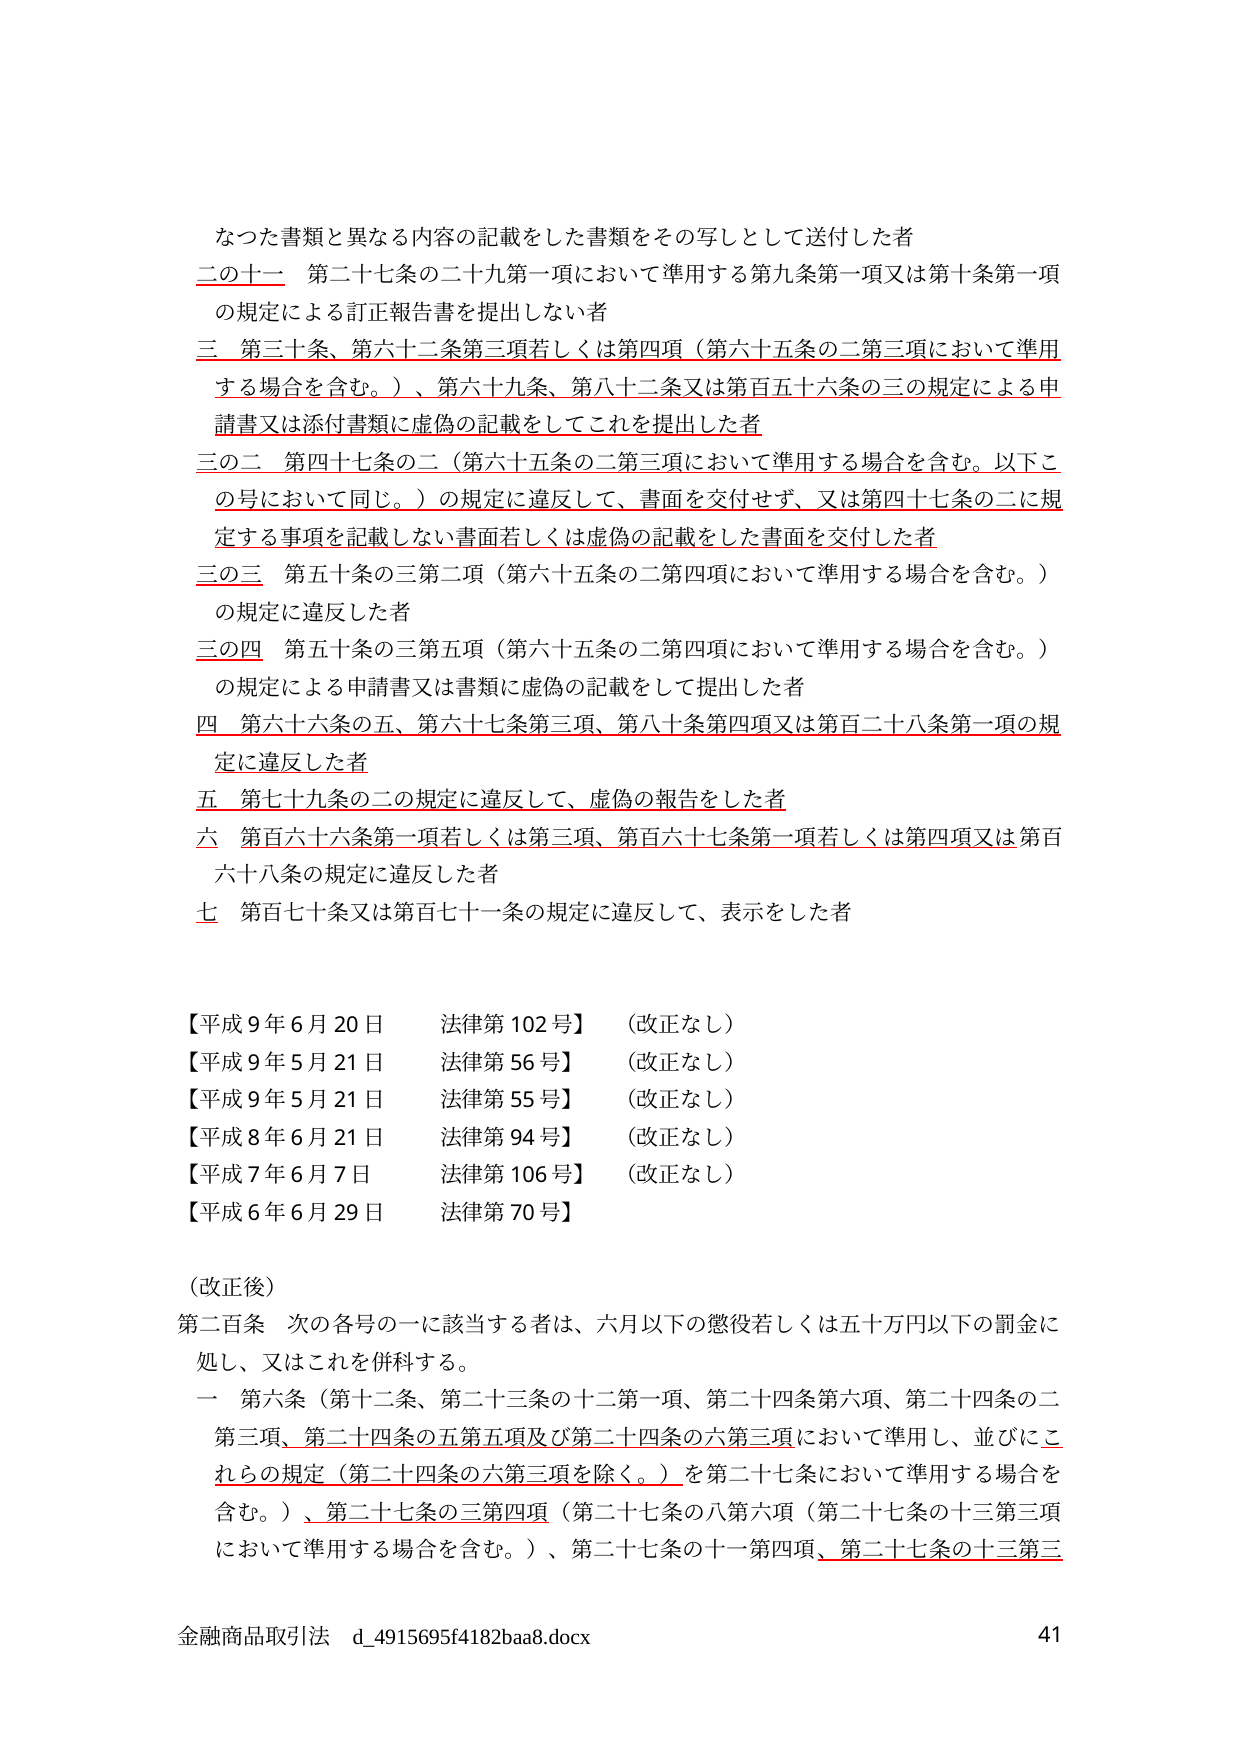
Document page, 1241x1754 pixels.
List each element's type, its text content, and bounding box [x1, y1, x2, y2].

text 五 第七十九条の二の規定に違反して、虚偽の報告をした者 [196, 779, 1063, 817]
text 【平成8年6月21日 法律第94号】 （改正なし） [177, 1117, 1063, 1154]
text 三の四 第五十条の三第五項（第六十五条の二第四項において準用する場合を含む。）の規定による申請書又は書類に虚偽の記載をして提出した者 [196, 629, 1063, 704]
text 三の三 第五十条の三第二項（第六十五条の二第四項において準用する場合を含む。）の規定に違反した者 [196, 554, 1063, 629]
text 六 第百六十六条第一項若しくは第三項、第百六十七条第一項若しくは第四項又は第百六十八条の規定に違反した者 [196, 817, 1063, 892]
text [196, 217, 1063, 254]
text 三の二 第四十七条の二（第六十五条の二第三項において準用する場合を含む。以下この号において同じ。）の規定に違反して、書面を交付せず、又は第四十七条の二に規定する事項を記載しない書面若しくは虚偽の記載をした書面を交付した者 [196, 442, 1063, 554]
text 【平成9年6月20日 法律第102号】 （改正なし） [177, 1004, 1063, 1042]
text 【平成9年5月21日 法律第55号】 （改正なし） [177, 1079, 1063, 1117]
text 【平成6年6月29日 法律第70号】 [177, 1192, 1063, 1229]
text 三 第三十条、第六十二条第三項若しくは第四項（第六十五条の二第三項において準用する場合を含む。）、第六十九条、第八十二条又は第百五十六条の三の規定による申請書又は添付書類に虚偽の記載をしてこれを提出した者 [196, 329, 1063, 442]
text 【平成9年5月21日 法律第56号】 （改正なし） [177, 1042, 1063, 1079]
text 二の十一 第二十七条の二十九第一項において準用する第九条第一項又は第十条第一項の規定による訂正報告書を提出しない者 [196, 254, 1063, 329]
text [196, 1379, 1063, 1567]
text 四 第六十六条の五、第六十七条第三項、第八十条第四項又は第百二十八条第一項の規定に違反した者 [196, 704, 1063, 779]
text （改正後） [177, 1267, 1063, 1304]
text 【平成7年6月7日 法律第106号】 （改正なし） [177, 1154, 1063, 1192]
text 第二百条 次の各号の一に該当する者は、六月以下の懲役若しくは五十万円以下の罰金に処し、又はこれを併科する。 [177, 1304, 1063, 1379]
text 七 第百七十条又は第百七十一条の規定に違反して、表示をした者 [196, 892, 1063, 929]
